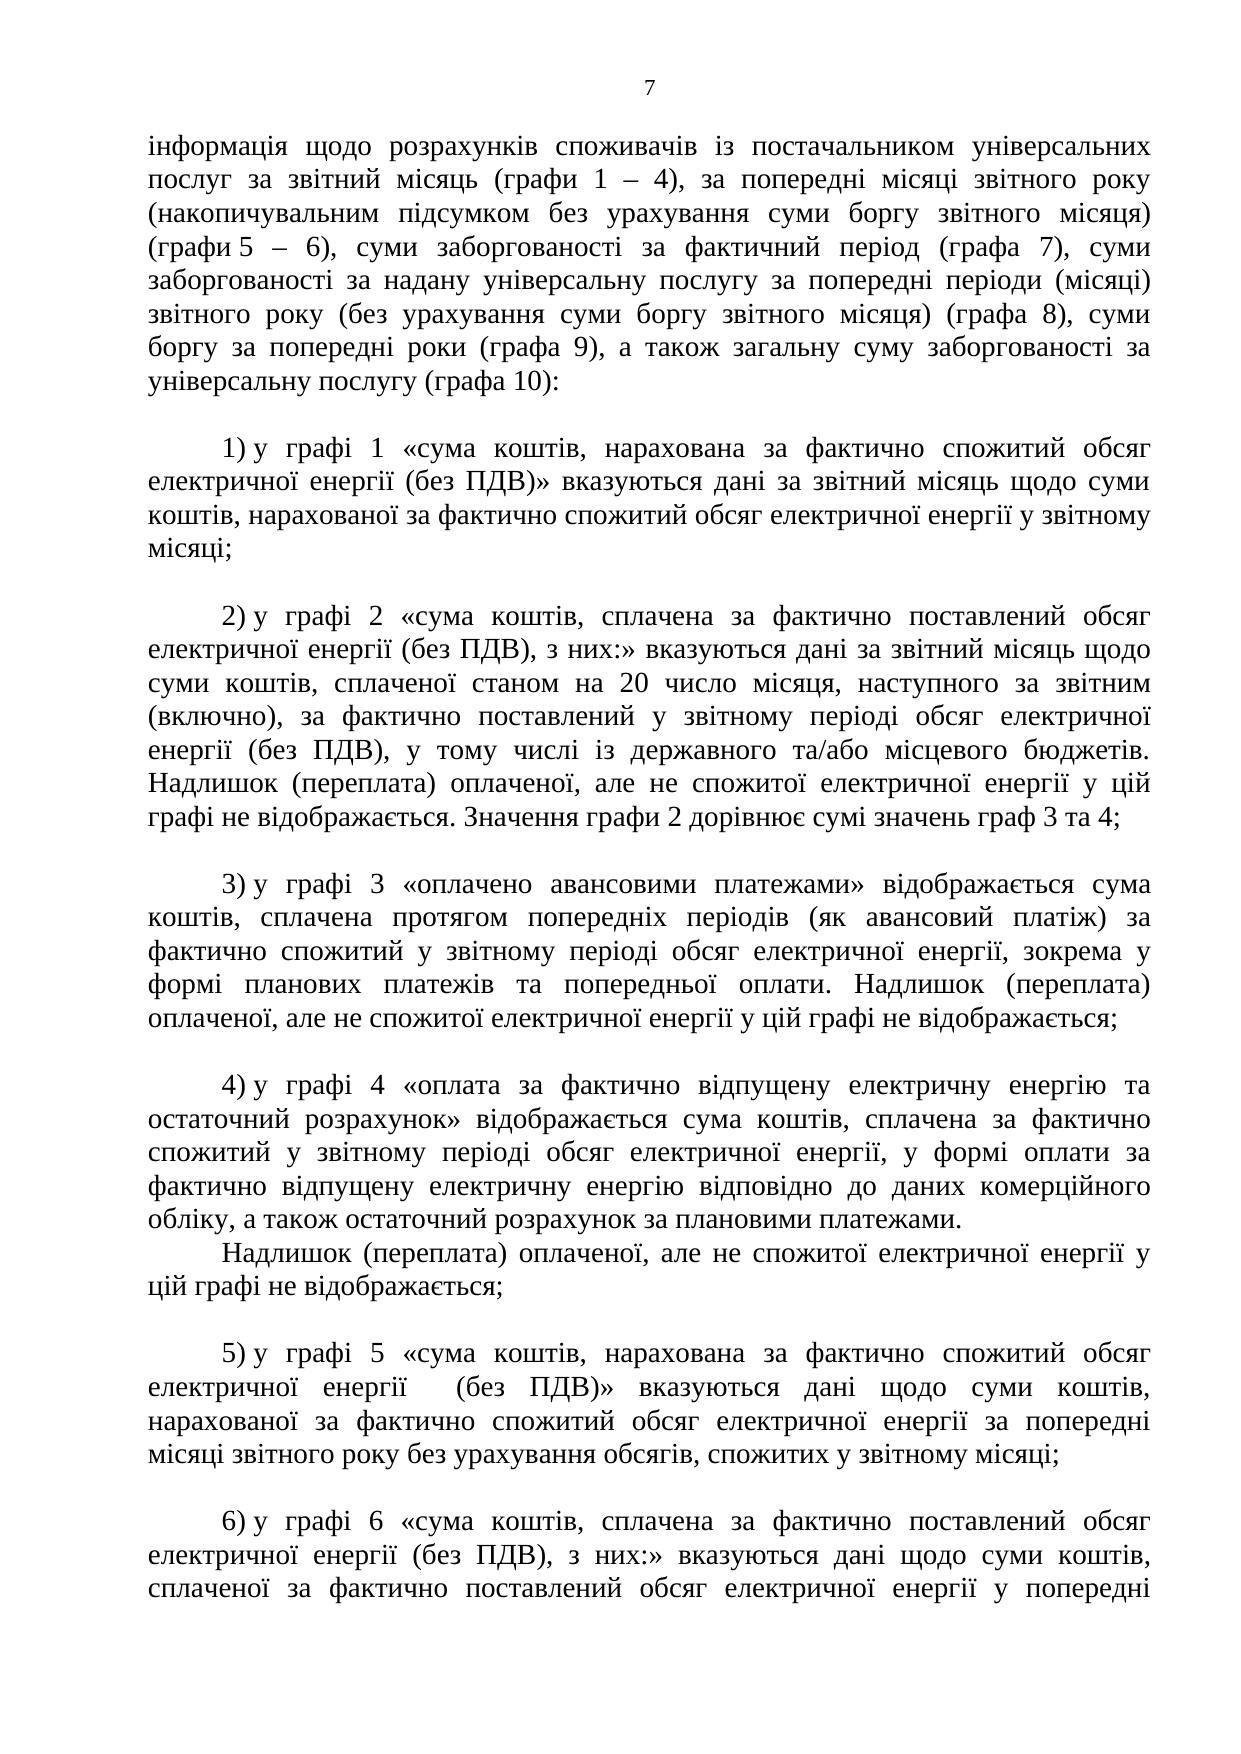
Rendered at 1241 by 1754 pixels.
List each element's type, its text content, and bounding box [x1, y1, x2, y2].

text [148, 1503, 1152, 1604]
text 2) у графі 2 «сума коштів, сплачена за фактично поставлений обсяг електричної енергії (без ПДВ), з них:» вказуються дані за звітний місяць щодо суми коштів, сплаченої станом на 20 число місяця, наступного за звітним (включно), за фактично поставлений у звітному періоді обсяг електричної енергії (без ПДВ), у тому числі із державного та/або місцевого бюджетів. Надлишок (переплата) оплаченої, але не спожитої електричної енергії у цій графі не відображається. Значення графи 2 дорівнює сумі значень граф 3 та 4; [148, 598, 1152, 832]
text 1) у графі 1 «сума коштів, нарахована за фактично спожитий обсяг електричної енергії (без ПДВ)» вказуються дані за звітний місяць щодо суми коштів, нарахованої за фактично спожитий обсяг електричної енергії у звітному місяці; [148, 430, 1152, 564]
text Надлишок (переплата) оплаченої, але не спожитої електричної енергії у цій графі не відображається; [148, 1235, 1152, 1302]
text 4) у графі 4 «оплата за фактично відпущену електричну енергію та остаточний розрахунок» відображається сума коштів, сплачена за фактично спожитий у звітному періоді обсяг електричної енергії, у формі оплати за фактично відпущену електричну енергію відповідно до даних комерційного обліку, а також остаточний розрахунок за плановими платежами. [148, 1067, 1152, 1235]
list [148, 128, 1152, 396]
text 3) у графі 3 «оплачено авансовими платежами» відображається сума коштів, сплачена протягом попередніх періодів (як авансовий платіж) за фактично спожитий у звітному періоді обсяг електричної енергії, зокрема у формі планових платежів та попередньої оплати. Надлишок (переплата) оплаченої, але не спожитої електричної енергії у цій графі не відображається; [148, 866, 1152, 1034]
text 5) у графі 5 «сума коштів, нарахована за фактично спожитий обсяг електричної енергії (без ПДВ)» вказуються дані щодо суми коштів, нарахованої за фактично спожитий обсяг електричної енергії за попередні місяці звітного року без урахування обсягів, спожитих у звітному місяці; [148, 1336, 1152, 1470]
